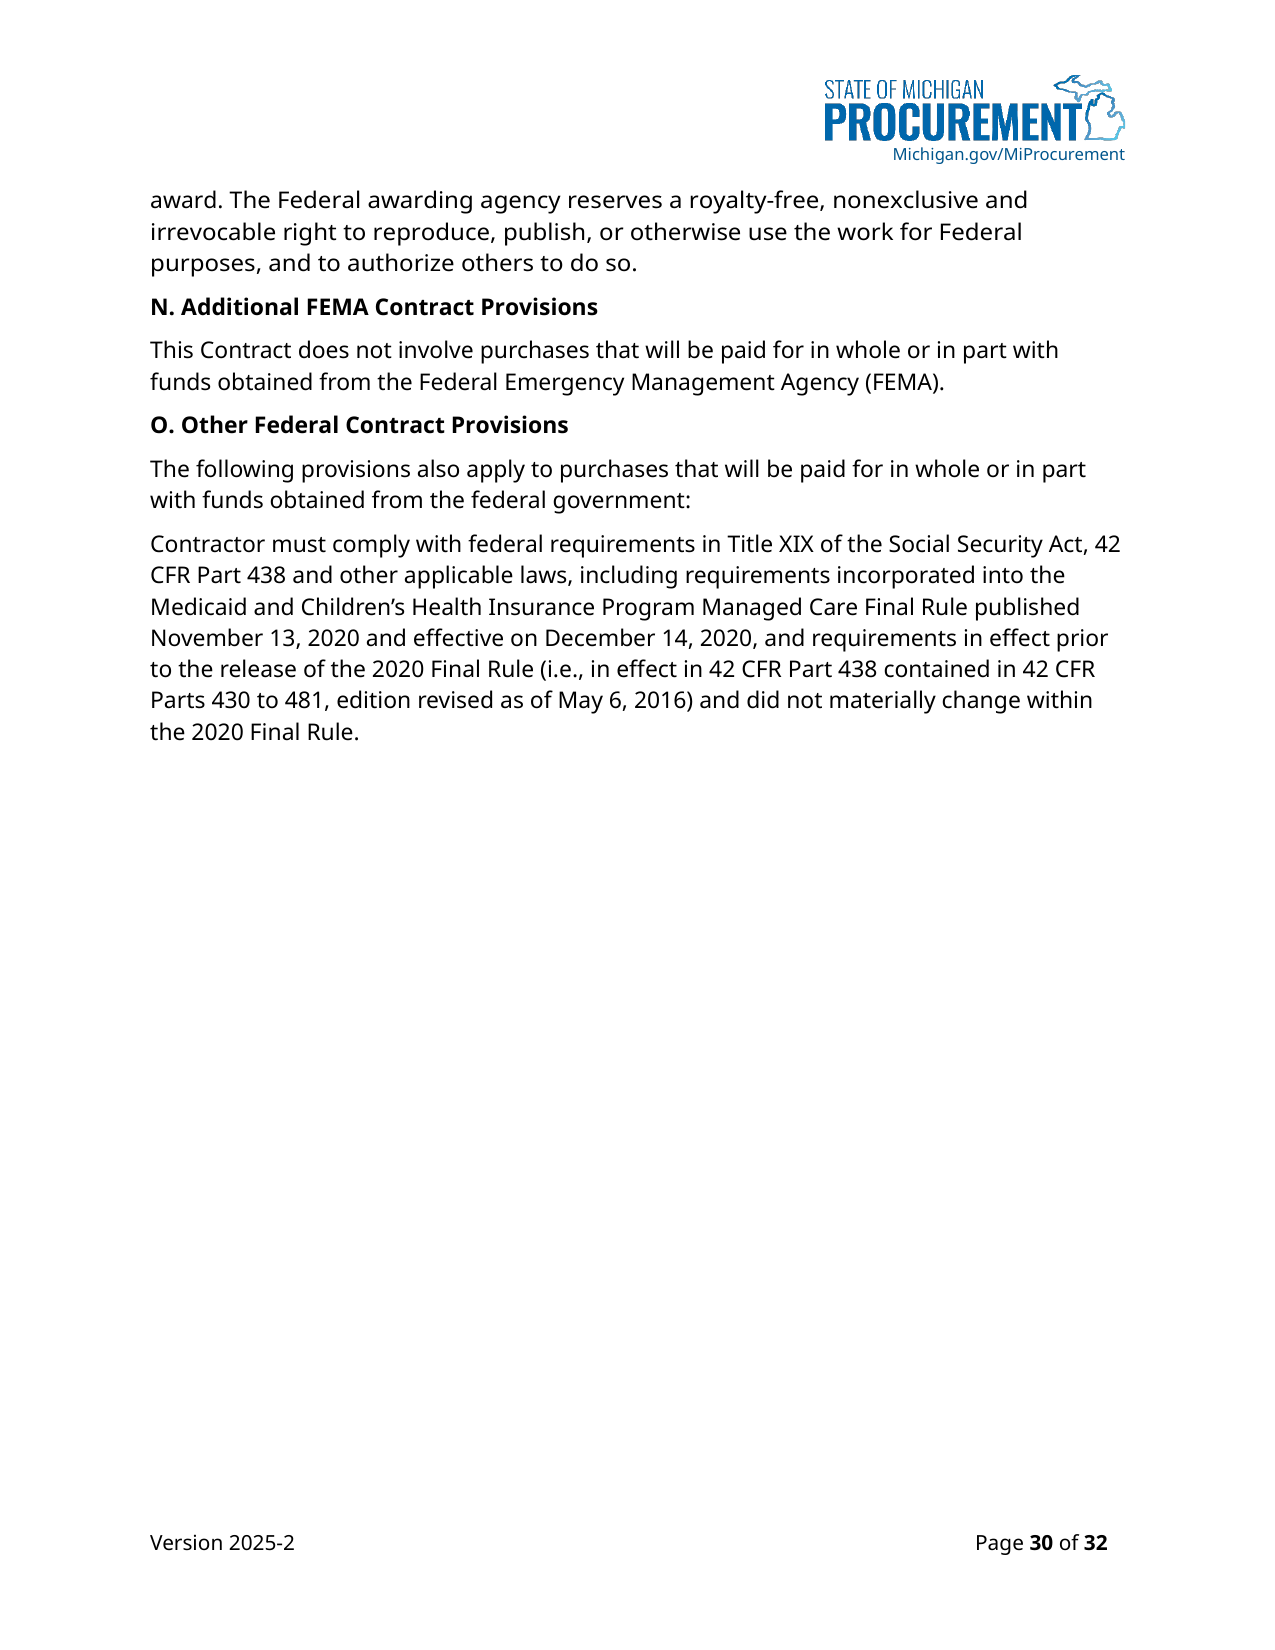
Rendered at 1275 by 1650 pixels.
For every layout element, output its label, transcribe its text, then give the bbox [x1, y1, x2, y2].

text This Contract does not involve purchases that will be paid for in whole or in part with funds obtained from the Federal Emergency Management Agency (FEMA). [150, 334, 1125, 397]
text The following provisions also apply to purchases that will be paid for in whole or in part with funds obtained from the federal government: [150, 453, 1125, 516]
text Contractor must comply with federal requirements in Title XIX of the Social Security Act, 42 CFR Part 438 and other applicable laws, including requirements incorporated into the Medicaid and Children’s Health Insurance Program Managed Care Final Rule published November 13, 2020 and effective on December 14, 2020, and requirements in effect prior to the release of the 2020 Final Rule (i.e., in effect in 42 CFR Part 438 contained in 42 CFR Parts 430 to 481, edition revised as of May 6, 2016) and did not materially change within the 2020 Final Rule. [150, 528, 1125, 747]
text O. Other Federal Contract Provisions [150, 409, 1125, 441]
picture [825, 75, 1125, 141]
text N. Additional FEMA Contract Provisions [150, 291, 1125, 322]
